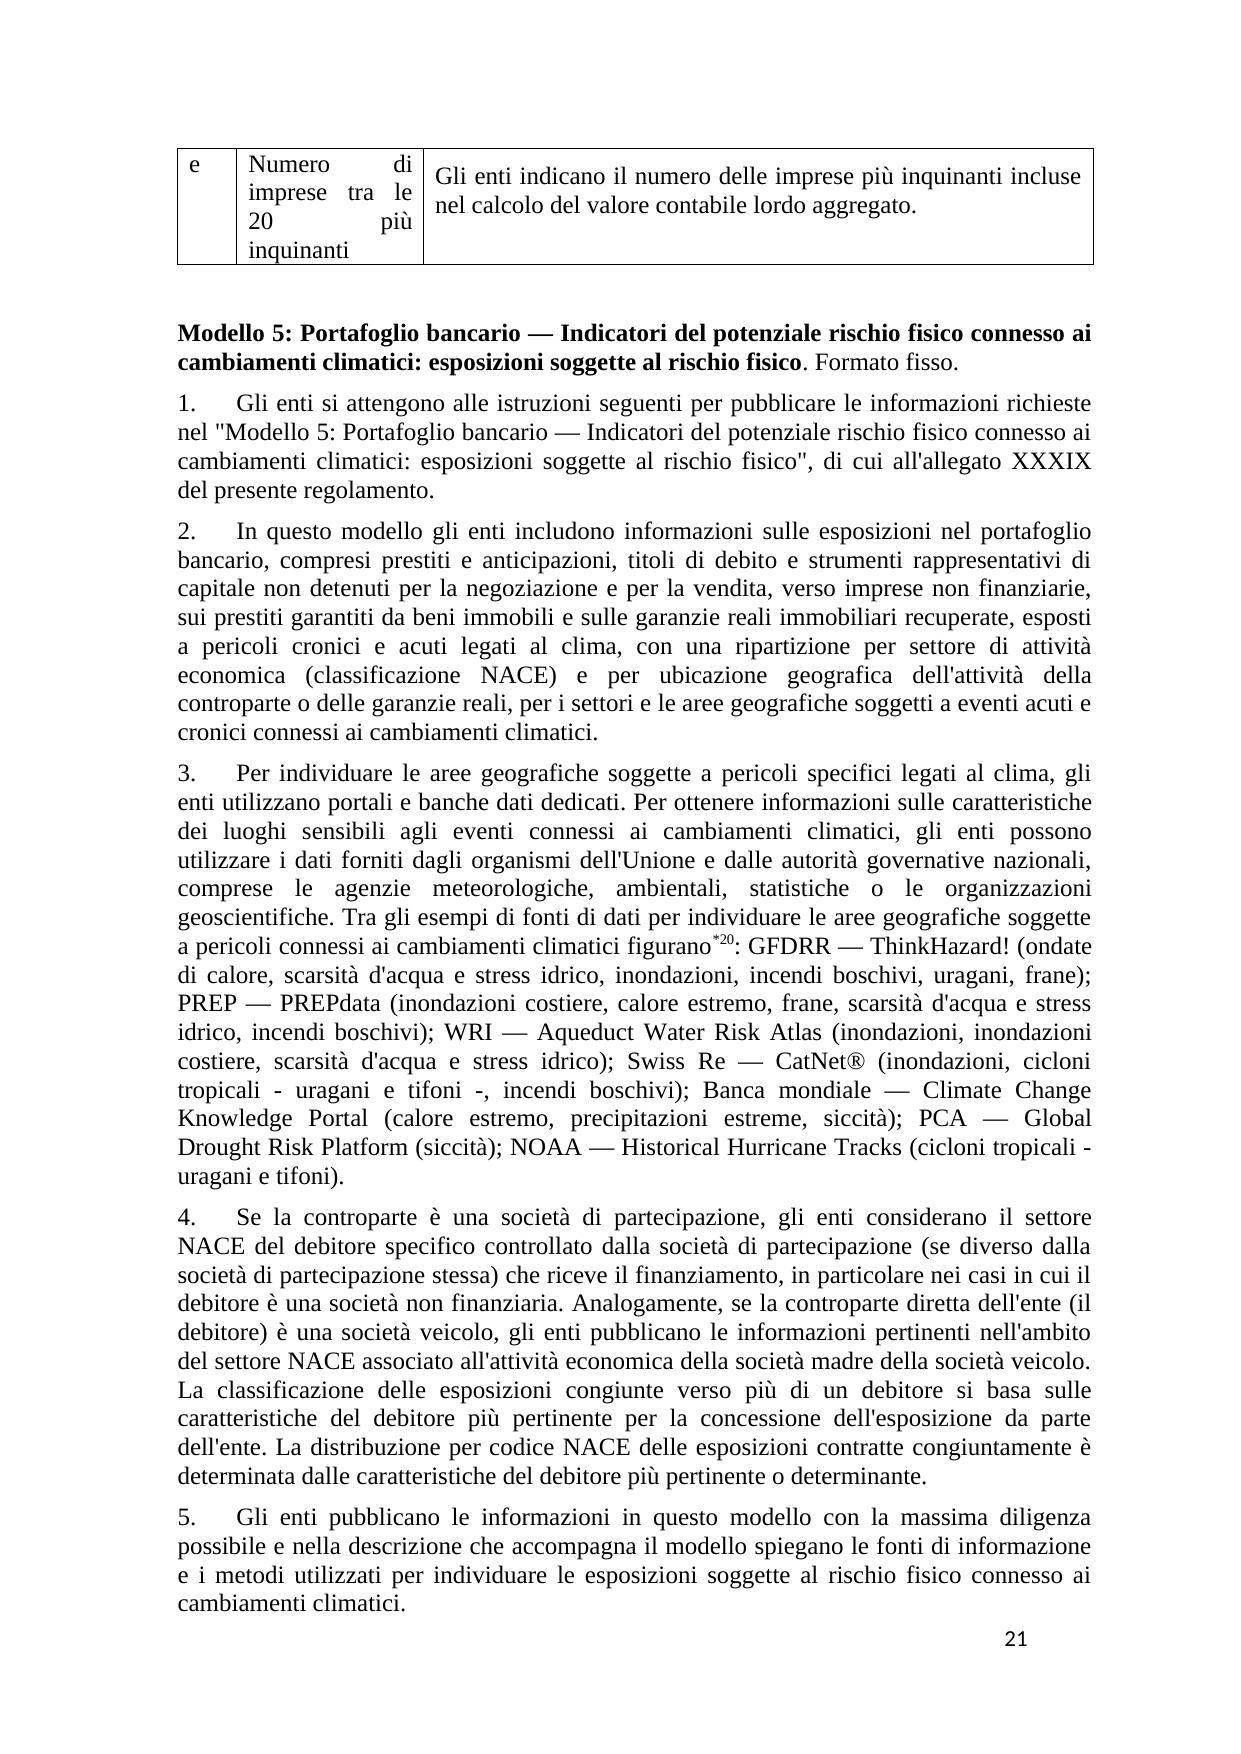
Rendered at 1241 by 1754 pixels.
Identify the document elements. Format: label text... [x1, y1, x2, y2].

list Se la controparte è una società di partecipazione, gli enti considerano il settore NACE del debitore specifico controllato dalla società di partecipazione (se diverso dalla società di partecipazione stessa) che riceve il finanziamento, in particolare nei casi in cui il debitore è una società non finanziaria. Analogamente, se la controparte diretta dell'ente (il debitore) è una società veicolo, gli enti pubblicano le informazioni pertinenti nell'ambito del settore NACE associato all'attività economica della società madre della società veicolo. La classificazione delle esposizioni congiunte verso più di un debitore si basa sulle caratteristiche del debitore più pertinente per la concessione dell'esposizione da parte dell'ente. La distribuzione per codice NACE delle esposizioni contratte congiuntamente è determinata dalle caratteristiche del debitore più pertinente o determinante. [177, 1202, 1092, 1490]
table_cell Numero di imprese tra le 20 più inquinanti [237, 149, 423, 264]
text Modello 5: Portafoglio bancario — Indicatori del potenziale rischio fisico connesso ai cambiamenti climatici: esposizioni soggette al rischio fisico. Formato fisso. [177, 318, 1092, 376]
list Gli enti si attengono alle istruzioni seguenti per pubblicare le informazioni richieste nel "Modello 5: Portafoglio bancario — Indicatori del potenziale rischio fisico connesso ai cambiamenti climatici: esposizioni soggette al rischio fisico", di cui all'allegato XXXIX del presente regolamento. [177, 388, 1092, 503]
list Gli enti pubblicano le informazioni in questo modello con la massima diligenza possibile e nella descrizione che accompagna il modello spiegano le fonti di informazione e i metodi utilizzati per individuare le esposizioni soggette al rischio fisico connesso ai cambiamenti climatici. [177, 1502, 1092, 1617]
table_cell Gli enti indicano il numero delle imprese più inquinanti incluse nel calcolo del valore contabile lordo aggregato. [424, 149, 1093, 264]
list Per individuare le aree geografiche soggette a pericoli specifici legati al clima, gli enti utilizzano portali e banche dati dedicati. Per ottenere informazioni sulle caratteristiche dei luoghi sensibili agli eventi connessi ai cambiamenti climatici, gli enti possono utilizzare i dati forniti dagli organismi dell'Unione e dalle autorità governative nazionali, comprese le agenzie meteorologiche, ambientali, statistiche o le organizzazioni geoscientifiche. Tra gli esempi di fonti di dati per individuare le aree geografiche soggette a pericoli connessi ai cambiamenti climatici figurano*20: GFDRR — ThinkHazard! (ondate di calore, scarsità d'acqua e stress idrico, inondazioni, incendi boschivi, uragani, frane); PREP — PREPdata (inondazioni costiere, calore estremo, frane, scarsità d'acqua e stress idrico, incendi boschivi); WRI — Aqueduct Water Risk Atlas (inondazioni, inondazioni costiere, scarsità d'acqua e stress idrico); Swiss Re — CatNet® (inondazioni, cicloni tropicali - uragani e tifoni -, incendi boschivi); Banca mondiale — Climate Change Knowledge Portal (calore estremo, precipitazioni estreme, siccità); PCA — Global Drought Risk Platform (siccità); NOAA — Historical Hurricane Tracks (cicloni tropicali - uragani e tifoni). [177, 758, 1092, 1190]
list In questo modello gli enti includono informazioni sulle esposizioni nel portafoglio bancario, compresi prestiti e anticipazioni, titoli di debito e strumenti rappresentativi di capitale non detenuti per la negoziazione e per la vendita, verso imprese non finanziarie, sui prestiti garantiti da beni immobili e sulle garanzie reali immobiliari recuperate, esposti a pericoli cronici e acuti legati al clima, con una ripartizione per settore di attività economica (classificazione NACE) e per ubicazione geografica dell'attività della controparte o delle garanzie reali, per i settori e le aree geografiche soggetti a eventi acuti e cronici connessi ai cambiamenti climatici. [177, 516, 1092, 746]
table_cell e [178, 149, 236, 264]
